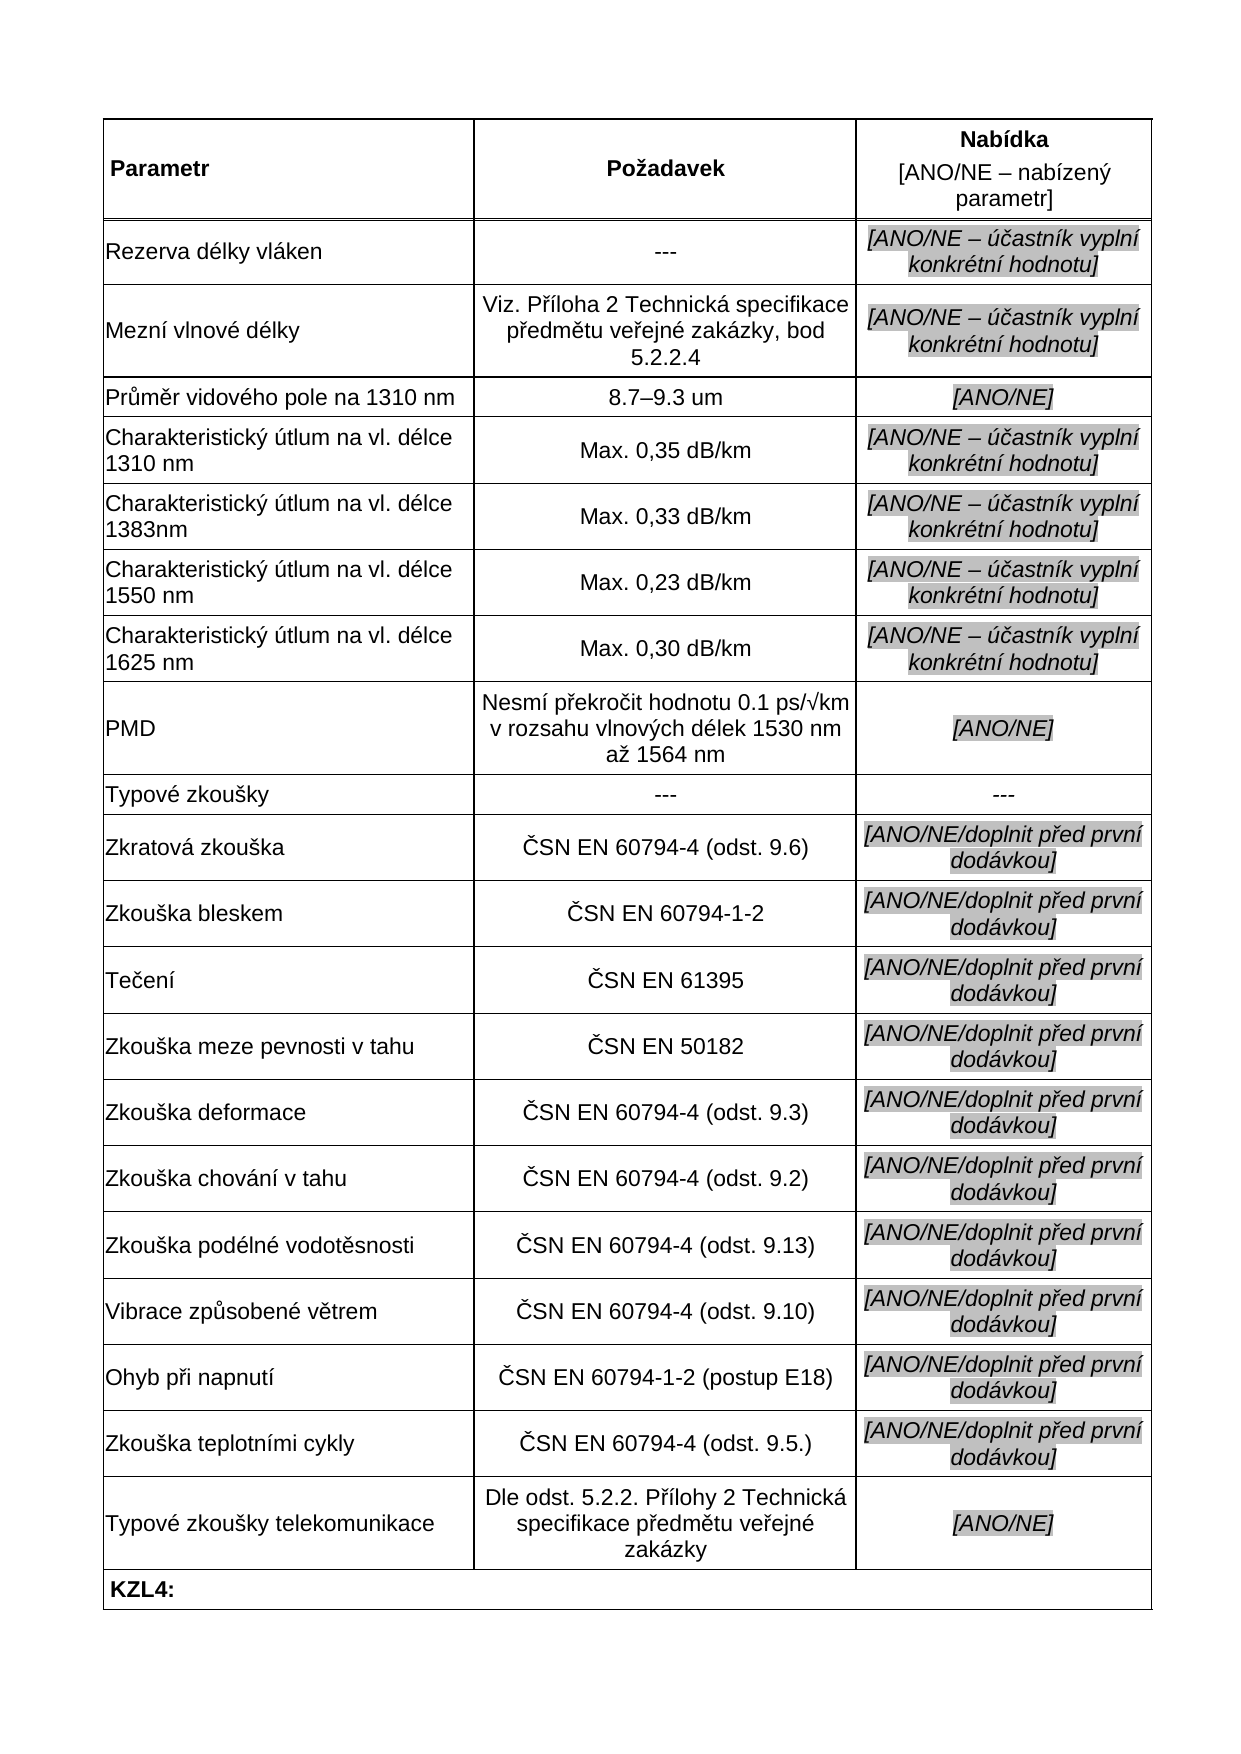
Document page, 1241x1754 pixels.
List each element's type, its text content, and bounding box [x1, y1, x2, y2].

table_cell [ANO/NE] [857, 1477, 1151, 1569]
table_cell Nesmí překročit hodnotu 0.1 ps/√km v rozsahu vlnových délek 1530 nm až 1564 nm [475, 682, 855, 774]
table_cell [ANO/NE/doplnit před první dodávkou] [857, 1345, 1151, 1410]
table_cell Charakteristický útlum na vl. délce 1310 nm [104, 417, 473, 482]
table_cell Max. 0,30 dB/km [475, 616, 855, 681]
table_cell [ANO/NE – účastník vyplní konkrétní hodnotu] [857, 616, 1151, 681]
table_cell Vibrace způsobené větrem [104, 1279, 473, 1344]
table_cell Charakteristický útlum na vl. délce 1550 nm [104, 550, 473, 615]
table_cell Max. 0,35 dB/km [475, 417, 855, 482]
table_cell Rezerva délky vláken [104, 221, 473, 284]
table_cell Průměr vidového pole na 1310 nm [104, 378, 473, 416]
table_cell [857, 221, 1151, 284]
table_cell Typové zkoušky telekomunikace [104, 1477, 473, 1569]
table_cell ČSN EN 61395 [475, 947, 855, 1012]
table_cell Viz. Příloha 2 Technická specifikace předmětu veřejné zakázky, bod 5.2.2.4 [475, 285, 855, 376]
table_cell ČSN EN 60794-1-2 (postup E18) [475, 1345, 855, 1410]
table_cell --- [857, 775, 1151, 814]
table_cell ČSN EN 60794-4 (odst. 9.5.) [475, 1411, 855, 1476]
table_cell Zkouška deformace [104, 1080, 473, 1145]
table_cell Zkouška meze pevnosti v tahu [104, 1014, 473, 1079]
table_cell [ANO/NE/doplnit před první dodávkou] [857, 1080, 1151, 1145]
table_cell [ANO/NE/doplnit před první dodávkou] [857, 1014, 1151, 1079]
table_cell [ANO/NE/doplnit před první dodávkou] [857, 1146, 1151, 1211]
table_cell KZL4: [104, 1570, 1151, 1609]
table_cell [ANO/NE/doplnit před první dodávkou] [857, 1279, 1151, 1344]
table_cell Dle odst. 5.2.2. Přílohy 2 Technická specifikace předmětu veřejné zakázky [475, 1477, 855, 1569]
table_cell ČSN EN 60794-4 (odst. 9.3) [475, 1080, 855, 1145]
table_header Parametr [104, 120, 473, 217]
table_cell [ANO/NE/doplnit před první dodávkou] [857, 881, 1151, 946]
table_cell ČSN EN 60794-1-2 [475, 881, 855, 946]
table_cell [ANO/NE – účastník vyplní konkrétní hodnotu] [857, 550, 1151, 615]
table_cell [ANO/NE/doplnit před první dodávkou] [857, 1411, 1151, 1476]
table_cell Zkouška chování v tahu [104, 1146, 473, 1211]
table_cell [857, 285, 1151, 376]
table_cell Zkouška bleskem [104, 881, 473, 946]
table_cell Charakteristický útlum na vl. délce 1625 nm [104, 616, 473, 681]
table_cell Zkouška teplotními cykly [104, 1411, 473, 1476]
table_cell Zkratová zkouška [104, 815, 473, 880]
table_cell Mezní vlnové délky [104, 285, 473, 376]
table_cell Ohyb při napnutí [104, 1345, 473, 1410]
table_cell [ANO/NE – účastník vyplní konkrétní hodnotu] [857, 484, 1151, 549]
table_cell --- [475, 221, 855, 284]
table_cell [ANO/NE/doplnit před první dodávkou] [857, 815, 1151, 880]
table_cell ČSN EN 60794-4 (odst. 9.6) [475, 815, 855, 880]
table_cell [ANO/NE – účastník vyplní konkrétní hodnotu] [857, 417, 1151, 482]
table_cell Max. 0,23 dB/km [475, 550, 855, 615]
table_cell [ANO/NE] [857, 378, 1151, 416]
table_cell Typové zkoušky [104, 775, 473, 814]
table_cell Zkouška podélné vodotěsnosti [104, 1212, 473, 1277]
table_header Požadavek [475, 120, 855, 217]
table_cell ČSN EN 60794-4 (odst. 9.13) [475, 1212, 855, 1277]
table_cell Tečení [104, 947, 473, 1012]
table_cell ČSN EN 60794-4 (odst. 9.2) [475, 1146, 855, 1211]
table_cell [ANO/NE] [857, 682, 1151, 774]
table_cell [ANO/NE/doplnit před první dodávkou] [857, 947, 1151, 1012]
table_cell Max. 0,33 dB/km [475, 484, 855, 549]
table_header Nabídka [ANO/NE – nabízený parametr] [857, 120, 1151, 217]
table_cell ČSN EN 50182 [475, 1014, 855, 1079]
table_cell 8.7–9.3 um [475, 378, 855, 416]
table_cell ČSN EN 60794-4 (odst. 9.10) [475, 1279, 855, 1344]
table_cell --- [475, 775, 855, 814]
table_cell PMD [104, 682, 473, 774]
table_cell [ANO/NE/doplnit před první dodávkou] [857, 1212, 1151, 1277]
table_cell Charakteristický útlum na vl. délce 1383nm [104, 484, 473, 549]
